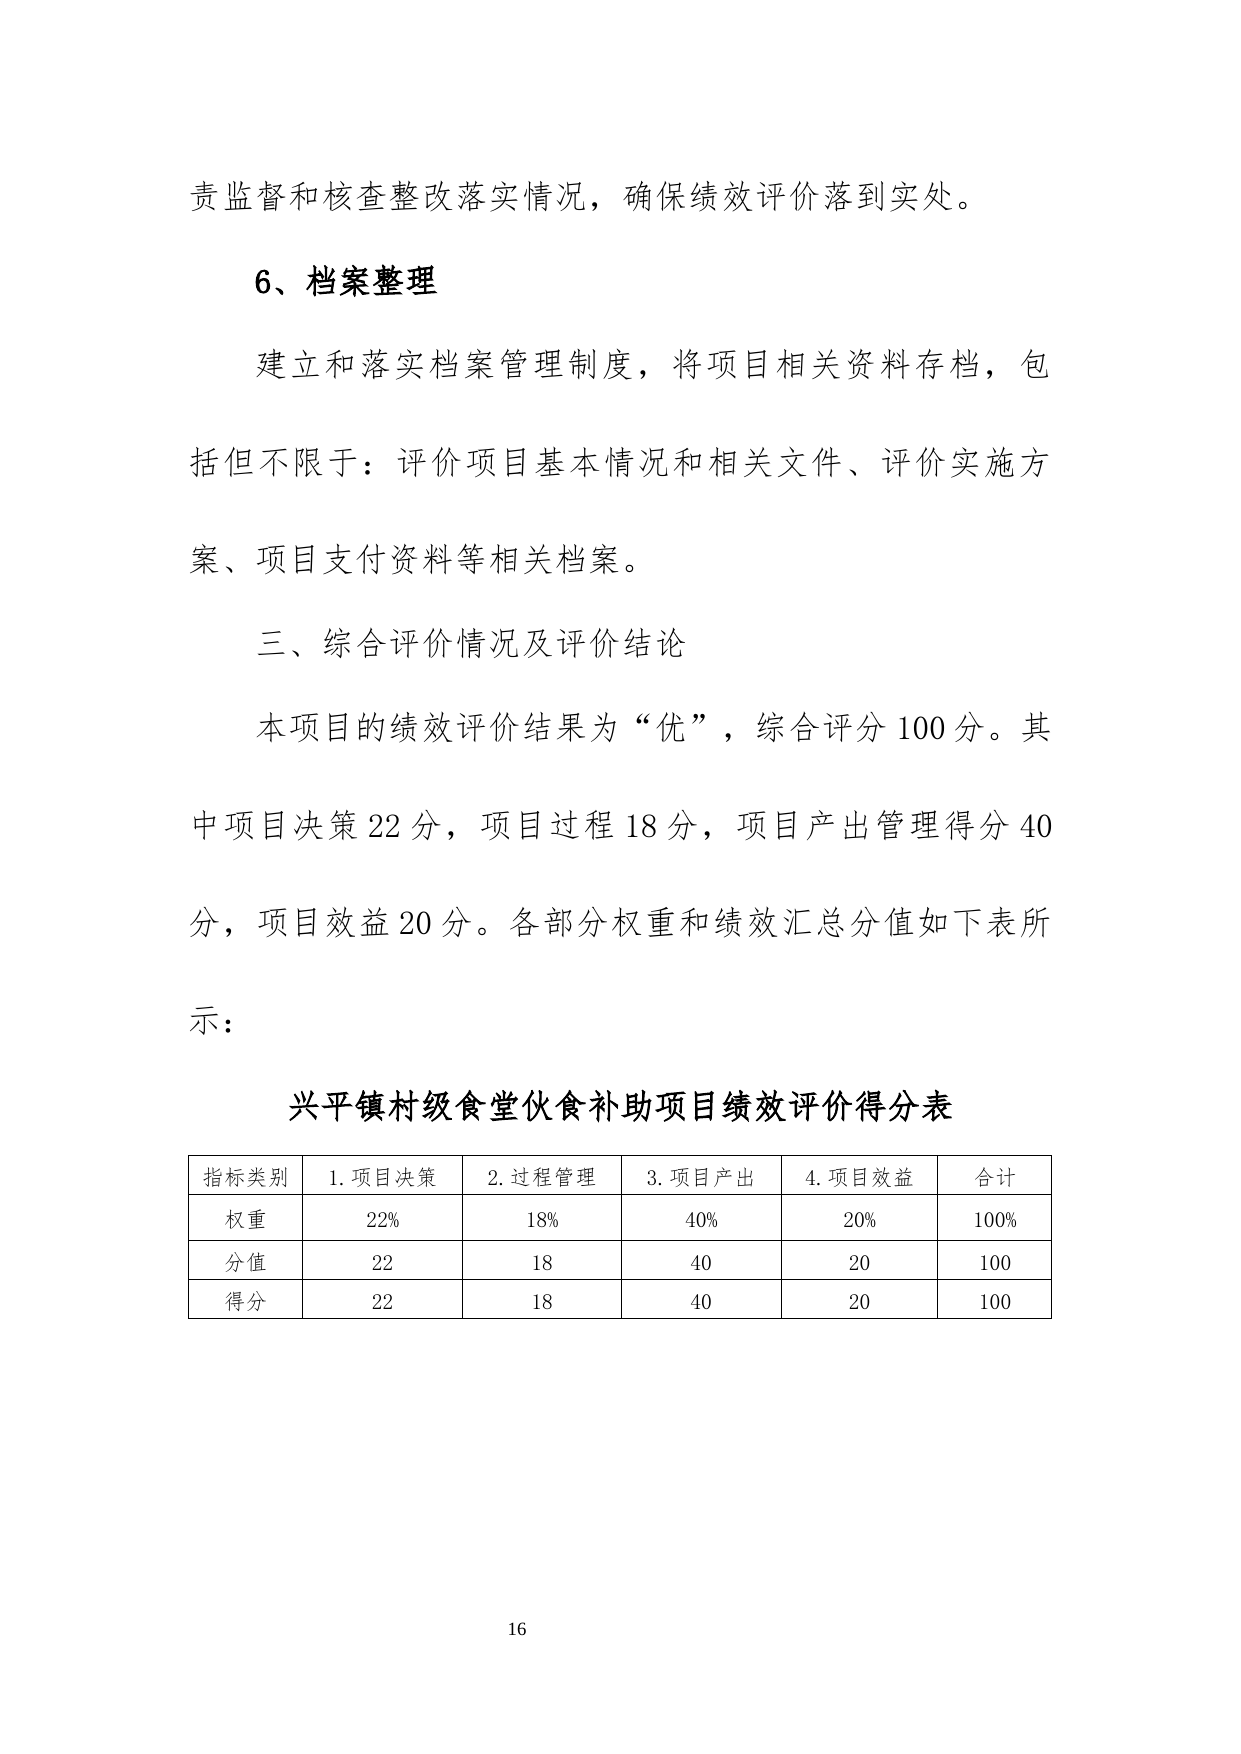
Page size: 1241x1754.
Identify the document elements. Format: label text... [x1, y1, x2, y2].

table_cell 合计 [938, 1156, 1051, 1194]
table_cell 100 [938, 1280, 1051, 1318]
table_cell 40 [622, 1280, 781, 1318]
table_cell 100 [938, 1241, 1051, 1279]
table_cell 20 [782, 1280, 937, 1318]
table_cell 指标类别 [189, 1156, 302, 1194]
text 建立和落实档案管理制度，将项目相关资料存档，包括但不限于：评价项目基本情况和相关文件、评价实施方案、项目支付资料等相关档案。 [187, 330, 1053, 590]
table_cell 100% [938, 1195, 1051, 1240]
table_cell 20% [782, 1195, 937, 1240]
table_cell 18 [463, 1241, 621, 1279]
table_cell 3.项目产出 [622, 1156, 781, 1194]
table_cell 分值 [189, 1241, 302, 1279]
table_cell 4.项目效益 [782, 1156, 937, 1194]
table_cell 40 [622, 1241, 781, 1279]
table_cell 20 [782, 1241, 937, 1279]
table_cell 权重 [189, 1195, 302, 1240]
table_cell 22 [303, 1280, 462, 1318]
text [187, 162, 1053, 227]
table_cell 40% [622, 1195, 781, 1240]
text 本项目的绩效评价结果为“优”，综合评分100分。其中项目决策22分，项目过程18分，项目产出管理得分40分，项目效益20分。各部分权重和绩效汇总分值如下表所示： [187, 693, 1053, 1050]
table_cell 18% [463, 1195, 621, 1240]
table_cell 1.项目决策 [303, 1156, 462, 1194]
table_cell 22% [303, 1195, 462, 1240]
table_cell 22 [303, 1241, 462, 1279]
table_cell 得分 [189, 1280, 302, 1318]
text 6、档案整理 [187, 246, 1053, 311]
subtitle 三、综合评价情况及评价结论 [187, 609, 1053, 674]
table_cell 2.过程管理 [463, 1156, 621, 1194]
table_cell 18 [463, 1280, 621, 1318]
table_header 兴平镇村级食堂伙食补助项目绩效评价得分表 [188, 1069, 1052, 1155]
